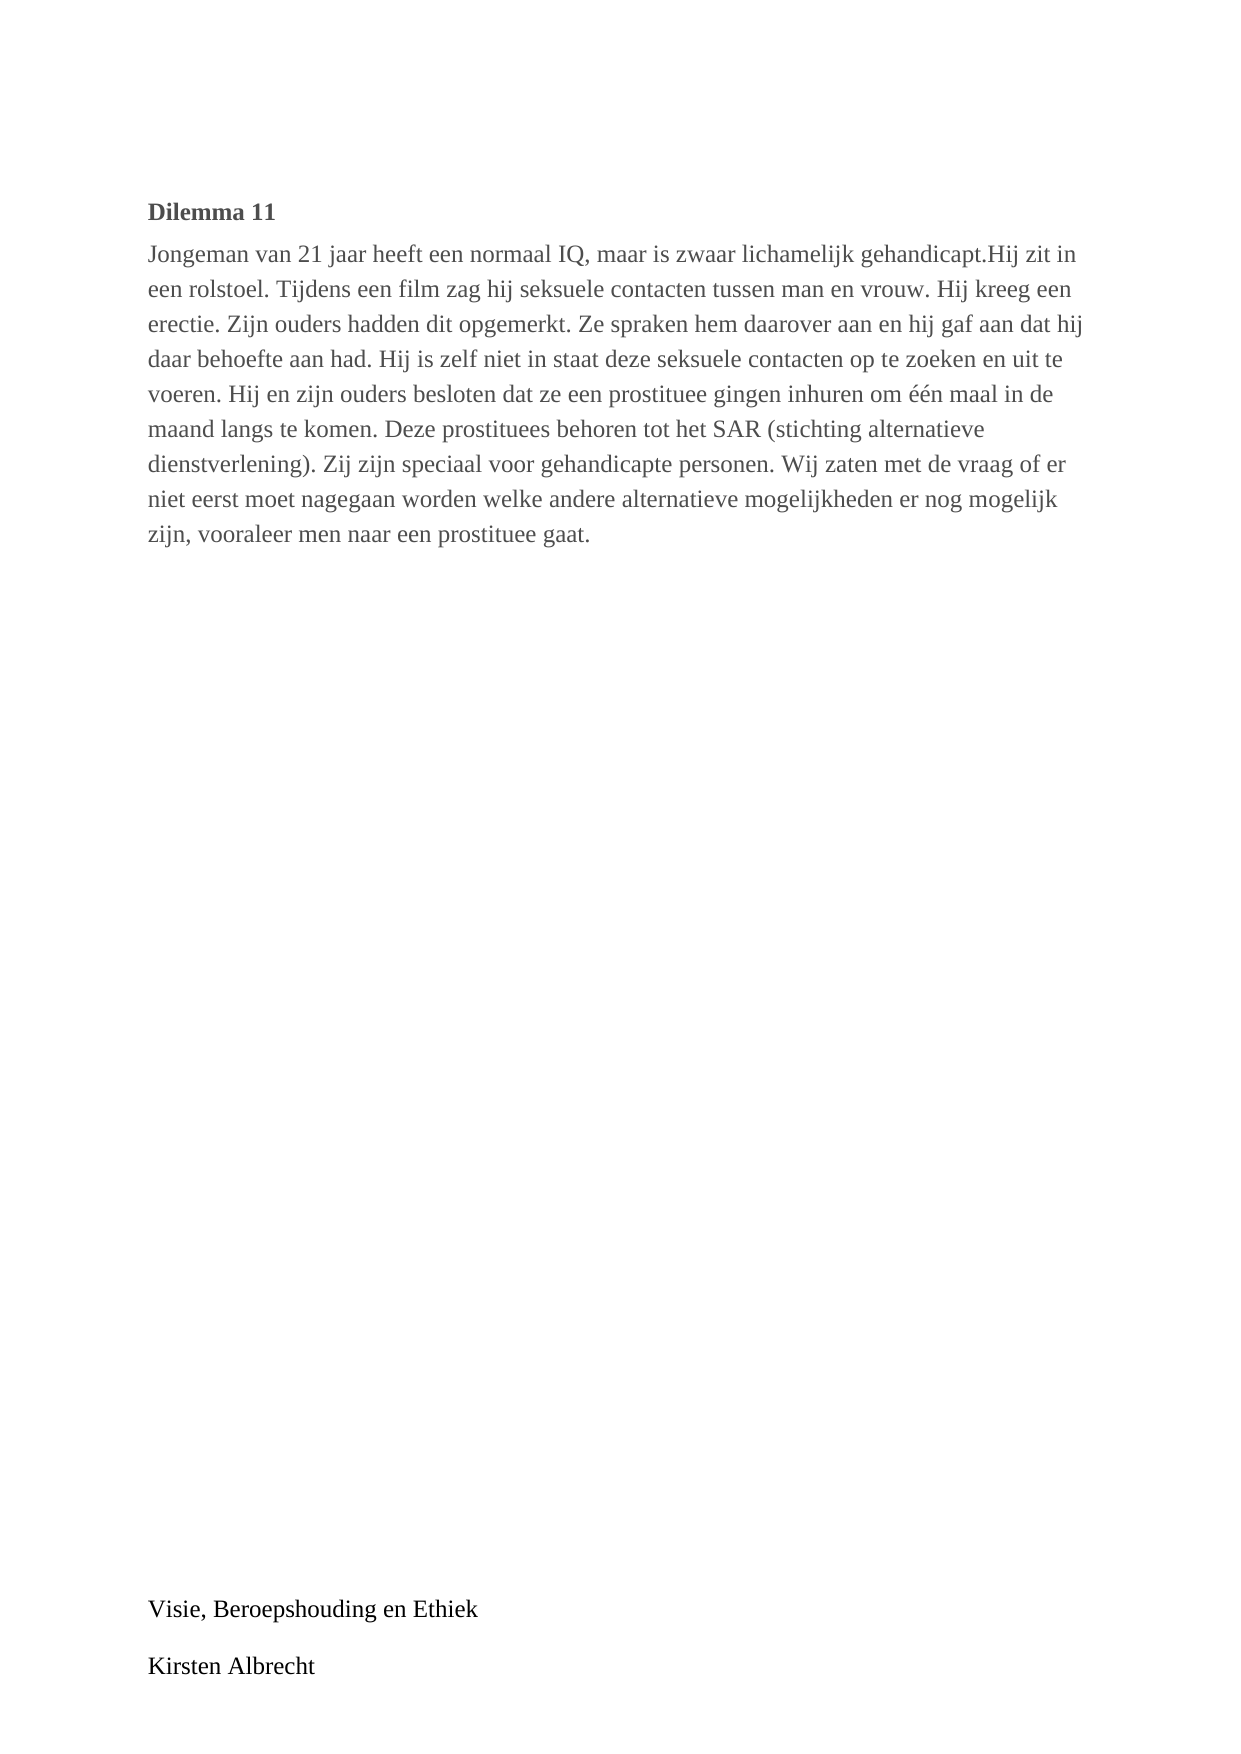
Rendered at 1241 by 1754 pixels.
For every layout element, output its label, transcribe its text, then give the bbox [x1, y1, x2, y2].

text Jongeman van 21 jaar heeft een normaal IQ, maar is zwaar lichamelijk gehandicapt.Hij zit in een rolstoel. Tijdens een film zag hij seksuele contacten tussen man en vrouw. Hij kreeg een erectie. Zijn ouders hadden dit opgemerkt. Ze spraken hem daarover aan en hij gaf aan dat hij daar behoefte aan had. Hij is zelf niet in staat deze seksuele contacten op te zoeken en uit te voeren. Hij en zijn ouders besloten dat ze een prostituee gingen inhuren om één maal in de maand langs te komen. Deze prostituees behoren tot het SAR (stichting alternatieve dienstverlening). Zij zijn speciaal voor gehandicapte personen. Wij zaten met de vraag of er niet eerst moet nagegaan worden welke andere alternatieve mogelijkheden er nog mogelijk zijn, vooraleer men naar een prostituee gaat. [148, 233, 1093, 548]
text Dilemma 11 [148, 190, 1093, 225]
